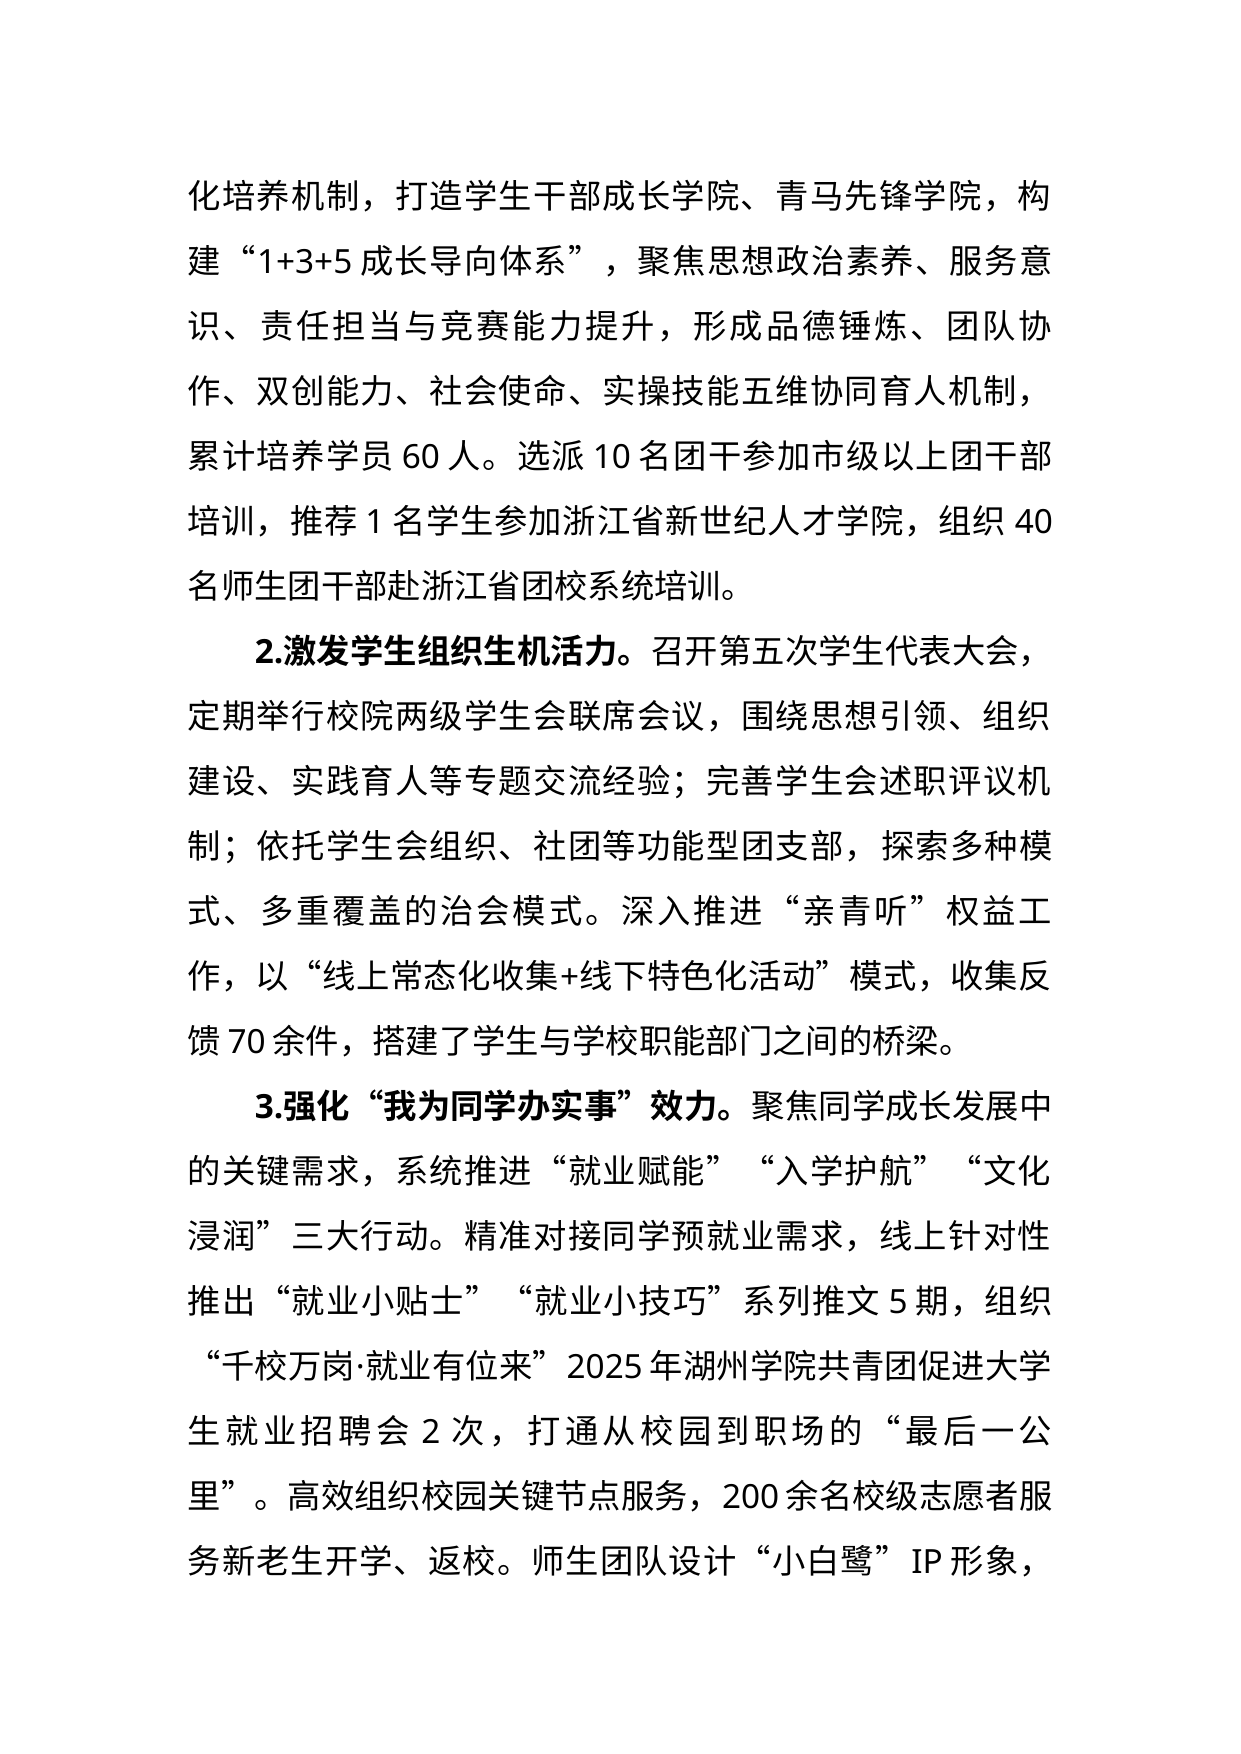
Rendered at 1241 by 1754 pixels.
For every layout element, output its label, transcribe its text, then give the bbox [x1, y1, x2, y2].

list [187, 1072, 1053, 1592]
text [187, 162, 1053, 617]
list 2.激发学生组织生机活力。召开第五次学生代表大会，定期举行校院两级学生会联席会议，围绕思想引领、组织建设、实践育人等专题交流经验；完善学生会述职评议机制；依托学生会组织、社团等功能型团支部，探索多种模式、多重覆盖的治会模式。深入推进“亲青听”权益工作，以“线上常态化收集+线下特色化活动”模式，收集反馈70余件，搭建了学生与学校职能部门之间的桥梁。 [187, 617, 1053, 1072]
